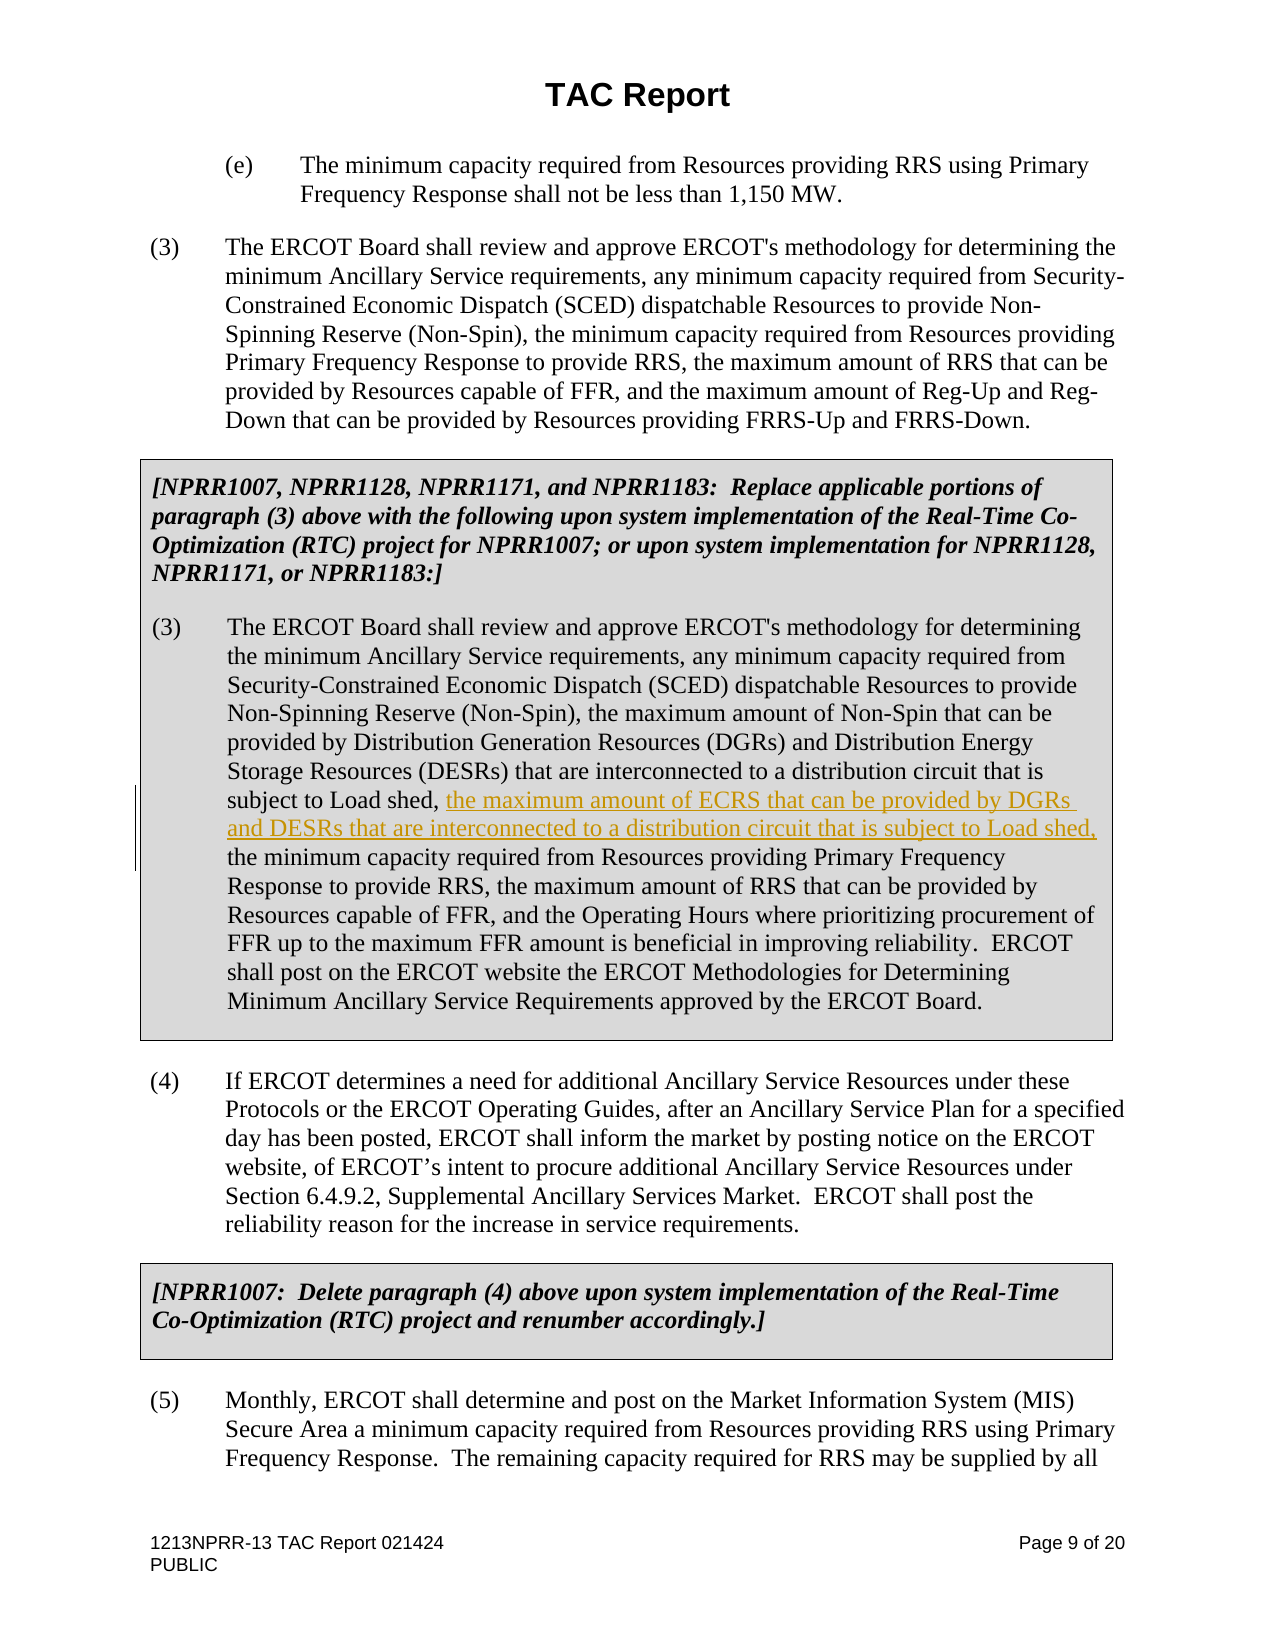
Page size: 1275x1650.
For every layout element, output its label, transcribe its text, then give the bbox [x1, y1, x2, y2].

table_header [NPRR1007: Delete paragraph (4) above upon system implementation of the Real-Time Co-Optimization (RTC) project and renumber accordingly.] [141, 1264, 1112, 1359]
text (e) The minimum capacity required from Resources providing RRS using Primary Frequency Response shall not be less than 1,150 MW. [225, 150, 1125, 207]
table_header [NPRR1007, NPRR1128, NPRR1171, and NPRR1183: Replace applicable portions of paragraph (3) above with the following upon system implementation of the Real-Time Co-Optimization (RTC) project for NPRR1007; or upon system implementation for NPRR1128, NPRR1171, or NPRR1183:] (3) The ERCOT Board shall review and approve ERCOT's methodology for determining the minimum Ancillary Service requirements, any minimum capacity required from Security-Constrained Economic Dispatch (SCED) dispatchable Resources to provide Non-Spinning Reserve (Non-Spin), the maximum amount of Non-Spin that can be provided by Distribution Generation Resources (DGRs) and Distribution Energy Storage Resources (DESRs) that are interconnected to a distribution circuit that is subject to Load shed, the minimum capacity required from Resources providing Primary Frequency Response to provide RRS, the maximum amount of RRS that can be provided by Resources capable of FFR, and the Operating Hours where prioritizing procurement of FFR up to the maximum FFR amount is beneficial in improving reliability. ERCOT shall post on the ERCOT website the ERCOT Methodologies for Determining Minimum Ancillary Service Requirements approved by the ERCOT Board. [141, 460, 1112, 1040]
text (3) The ERCOT Board shall review and approve ERCOT's methodology for determining the minimum Ancillary Service requirements, any minimum capacity required from Security-Constrained Economic Dispatch (SCED) dispatchable Resources to provide Non-Spinning Reserve (Non-Spin), the minimum capacity required from Resources providing Primary Frequency Response to provide RRS, the maximum amount of RRS that can be provided by Resources capable of FFR, and the maximum amount of Reg-Up and Reg-Down that can be provided by Resources providing FRRS-Up and FRRS-Down. [150, 232, 1125, 434]
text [150, 1385, 1125, 1472]
text (4) If ERCOT determines a need for additional Ancillary Service Resources under these Protocols or the ERCOT Operating Guides, after an Ancillary Service Plan for a specified day has been posted, ERCOT shall inform the market by posting notice on the ERCOT website, of ERCOT’s intent to procure additional Ancillary Service Resources under Section 6.4.9.2, Supplemental Ancillary Services Market. ERCOT shall post the reliability reason for the increase in service requirements. [150, 1066, 1125, 1238]
